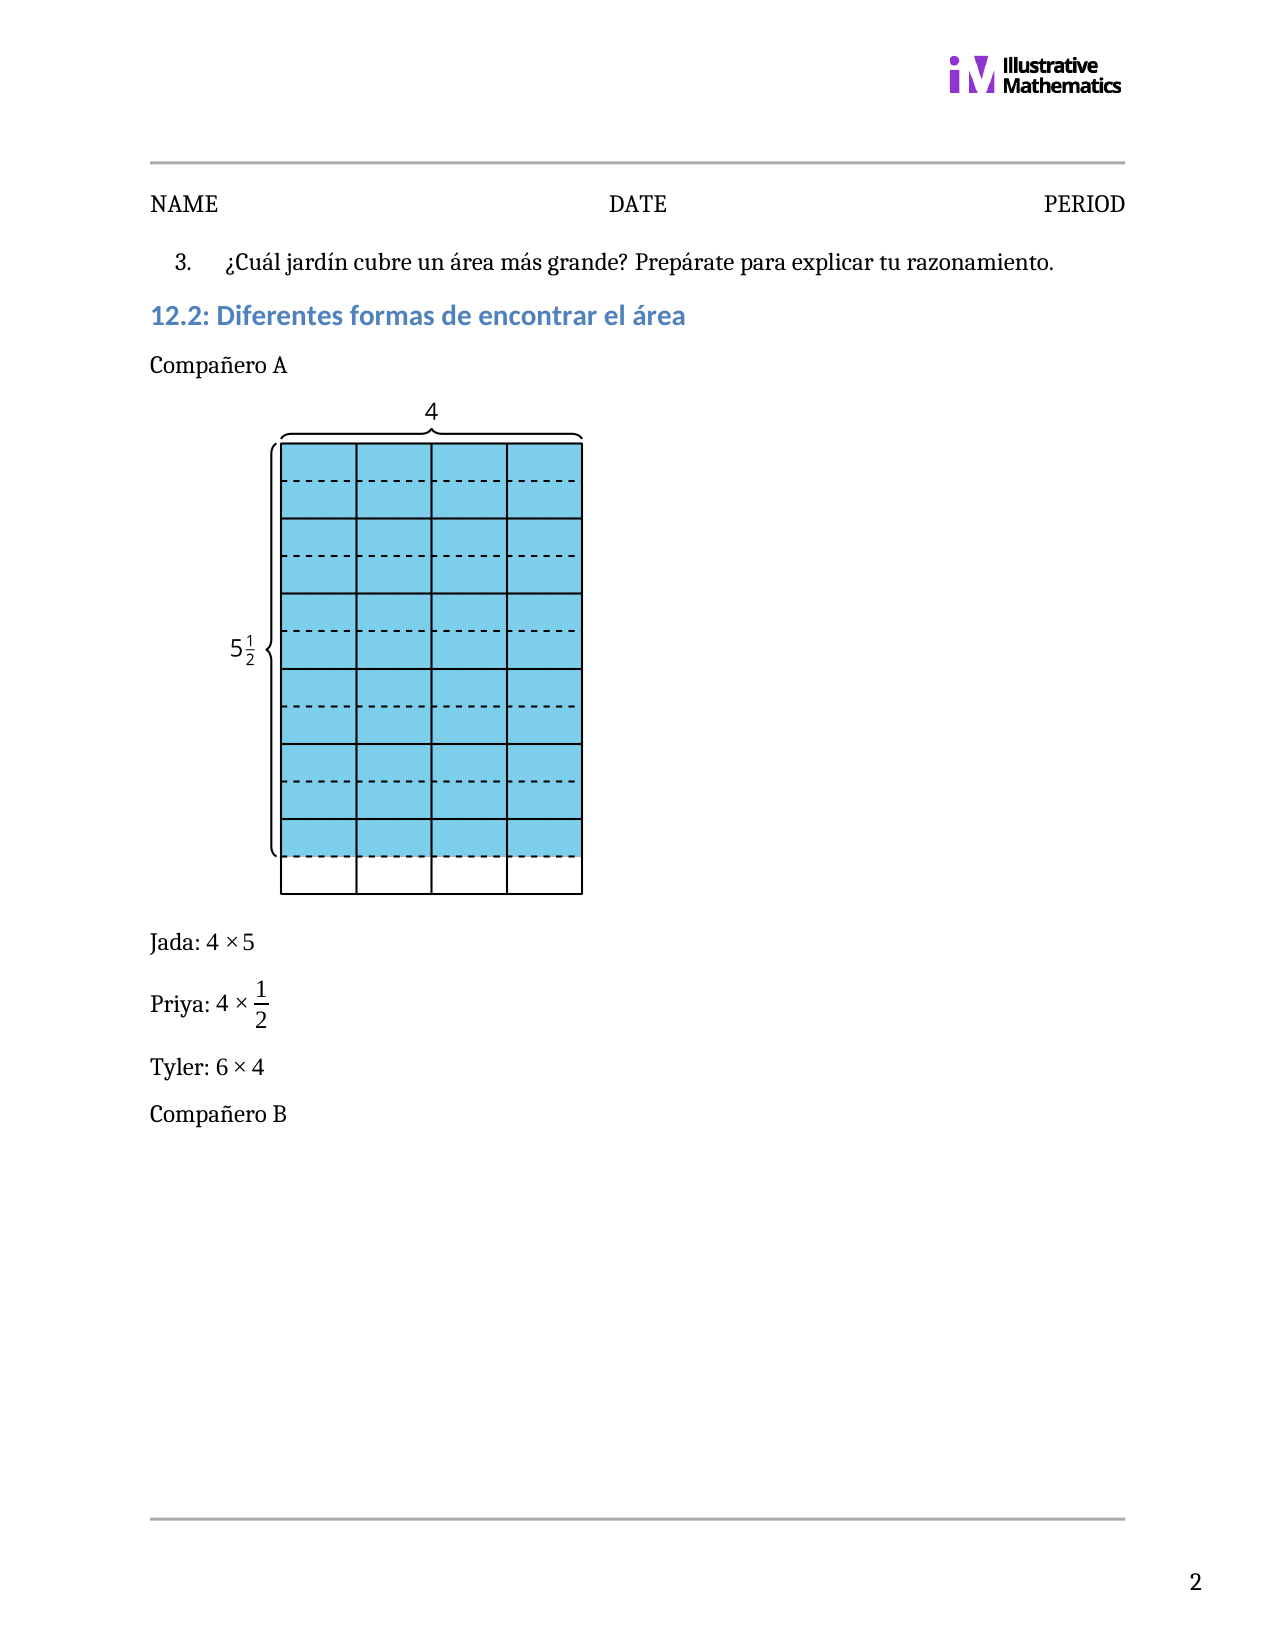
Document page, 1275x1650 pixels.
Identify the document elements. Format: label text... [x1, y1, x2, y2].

text Compañero B [150, 1100, 1125, 1129]
subtitle 12.2: Diferentes formas de encontrar el área [150, 297, 1125, 333]
text Tyler: [150, 1053, 1125, 1082]
list ¿Cuál jardín cubre un área más grande? Prepárate para explicar tu razonamiento. [175, 247, 1125, 276]
text Priya: [150, 975, 1125, 1034]
picture [949, 55, 1121, 93]
text Compañero A [150, 351, 1125, 380]
picture [168, 398, 657, 909]
text Jada: [150, 928, 1125, 956]
